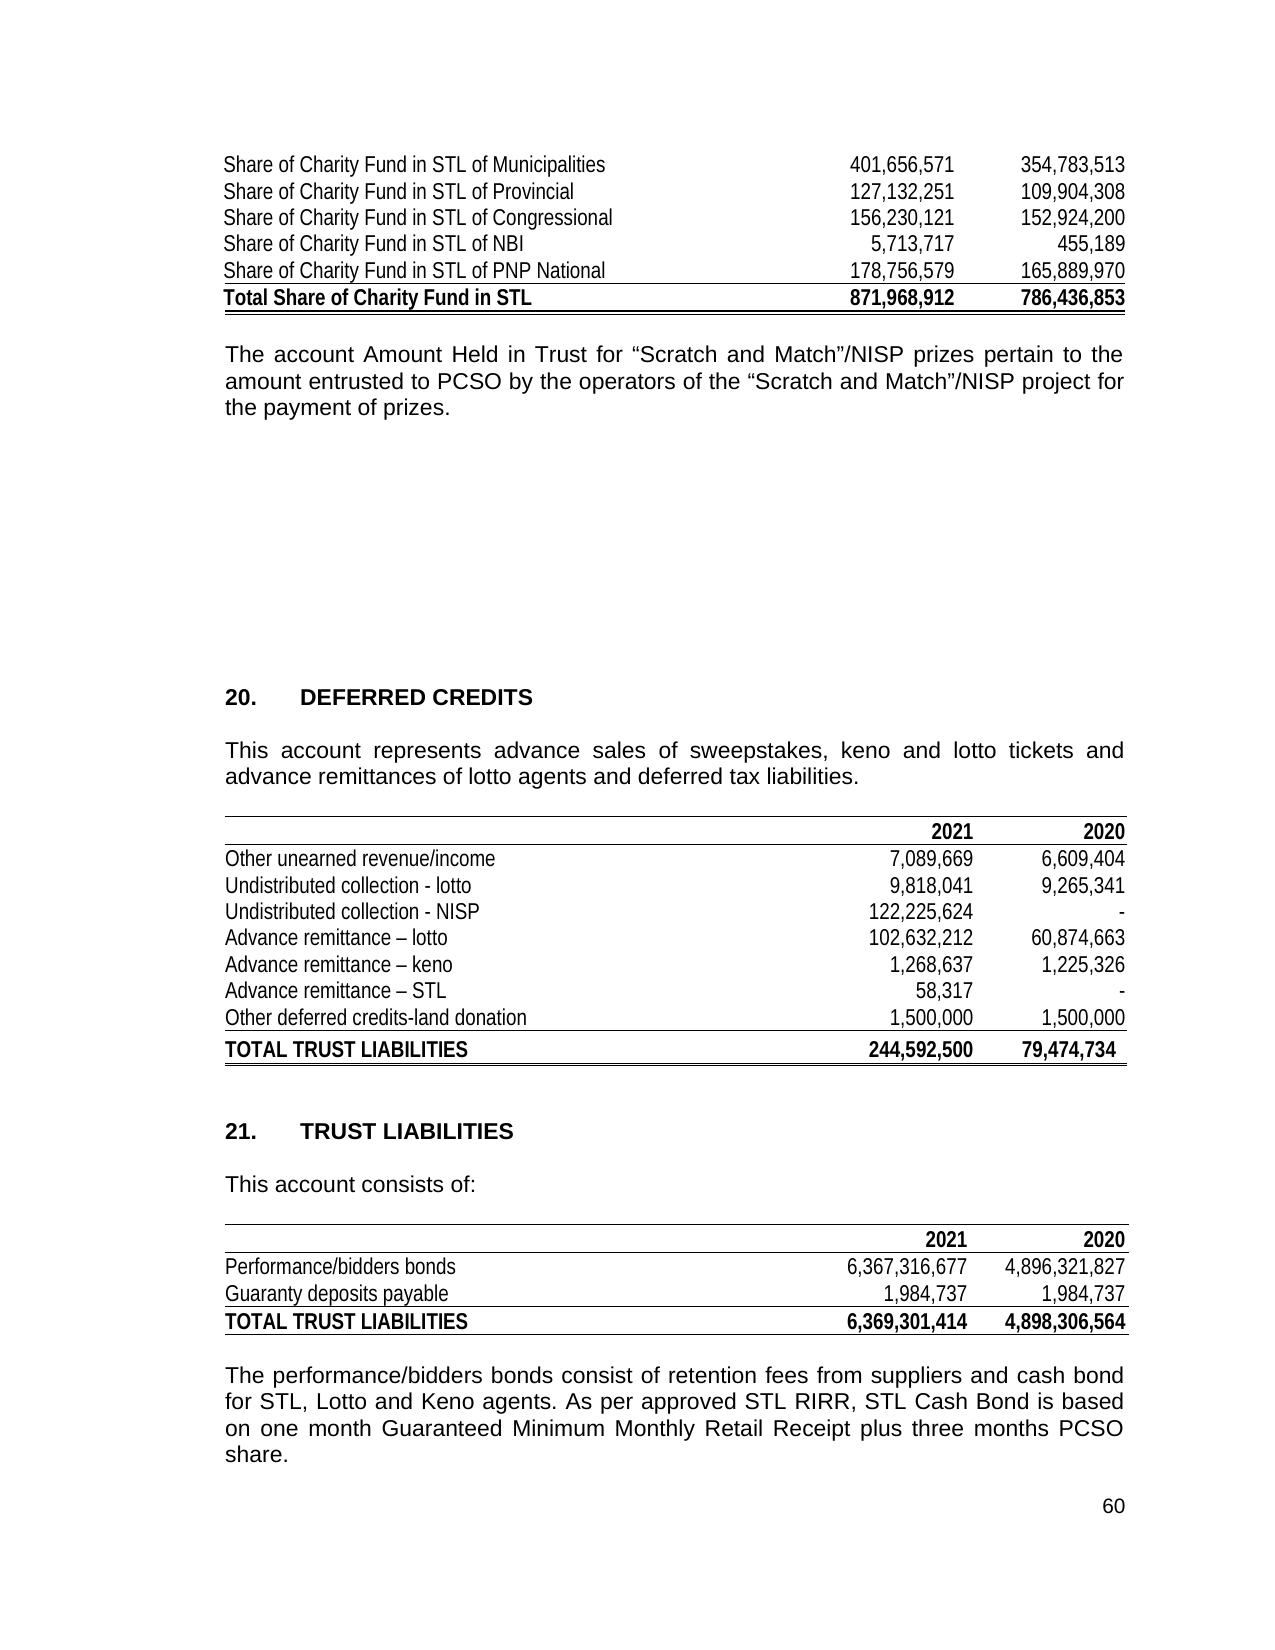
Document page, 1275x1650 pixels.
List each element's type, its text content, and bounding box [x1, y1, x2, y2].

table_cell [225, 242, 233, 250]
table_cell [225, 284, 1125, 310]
text The performance/bidders bonds consist of retention fees from suppliers and cash bond for STL, Lotto and Keno agents. As per approved STL RIRR, STL Cash Bond is based on one month Guaranteed Minimum Monthly Retail Receipt plus three months PCSO share. [225, 1362, 1125, 1467]
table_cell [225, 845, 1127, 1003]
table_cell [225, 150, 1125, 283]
text The account Amount Held in Trust for “Scratch and Match”/NISP prizes pertain to the amount entrusted to PCSO by the operators of the “Scratch and Match”/NISP project for the payment of prizes. [225, 341, 1125, 421]
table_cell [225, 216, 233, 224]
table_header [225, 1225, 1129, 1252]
text This account represents advance sales of sweepstakes, keno and lotto tickets and advance remittances of lotto agents and deferred tax liabilities. [225, 737, 1125, 789]
list DEFERRED CREDITS [225, 684, 1125, 710]
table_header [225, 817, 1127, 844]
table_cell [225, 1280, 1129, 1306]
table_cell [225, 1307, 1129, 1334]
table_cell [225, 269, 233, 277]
text This account consists of: [225, 1171, 1125, 1197]
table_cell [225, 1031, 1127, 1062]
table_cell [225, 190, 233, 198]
list TRUST LIABILITIES [225, 1118, 1125, 1145]
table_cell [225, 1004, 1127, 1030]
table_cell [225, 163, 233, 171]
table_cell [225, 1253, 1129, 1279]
